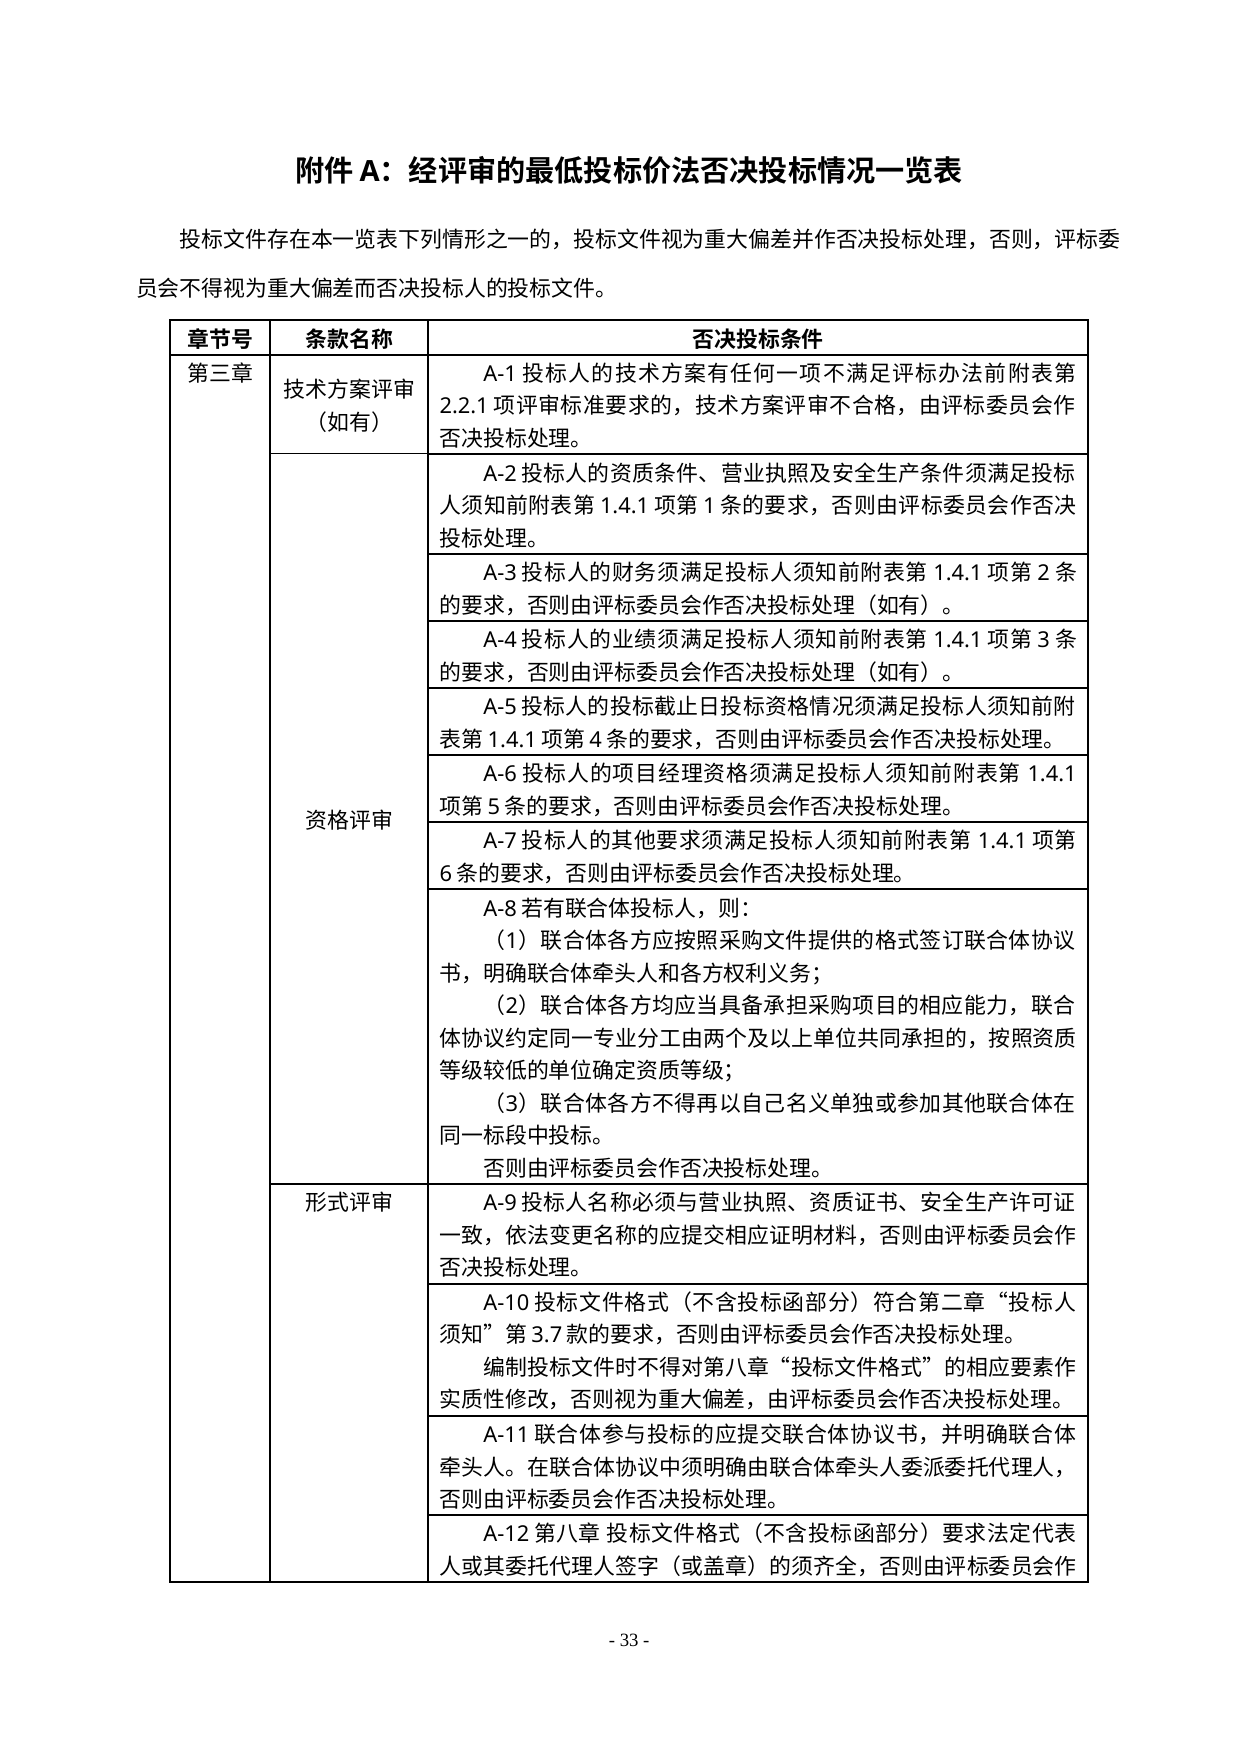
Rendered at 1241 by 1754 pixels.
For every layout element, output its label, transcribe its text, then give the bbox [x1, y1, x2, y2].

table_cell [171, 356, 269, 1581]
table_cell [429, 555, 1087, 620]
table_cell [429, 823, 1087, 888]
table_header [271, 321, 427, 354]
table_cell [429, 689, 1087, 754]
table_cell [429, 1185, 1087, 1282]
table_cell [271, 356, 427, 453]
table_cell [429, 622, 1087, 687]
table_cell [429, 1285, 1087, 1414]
subtitle 附件A：经评审的最低投标价法否决投标情况一览表 [136, 136, 1122, 201]
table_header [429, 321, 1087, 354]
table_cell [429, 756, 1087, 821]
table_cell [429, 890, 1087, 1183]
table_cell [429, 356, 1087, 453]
subtitle 投标文件存在本一览表下列情形之一的，投标文件视为重大偏差并作否决投标处理，否则，评标委员会不得视为重大偏差而否决投标人的投标文件。 [136, 222, 1122, 303]
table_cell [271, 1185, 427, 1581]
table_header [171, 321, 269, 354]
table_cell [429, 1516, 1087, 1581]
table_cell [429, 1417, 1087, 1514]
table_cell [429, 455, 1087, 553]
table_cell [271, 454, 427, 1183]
